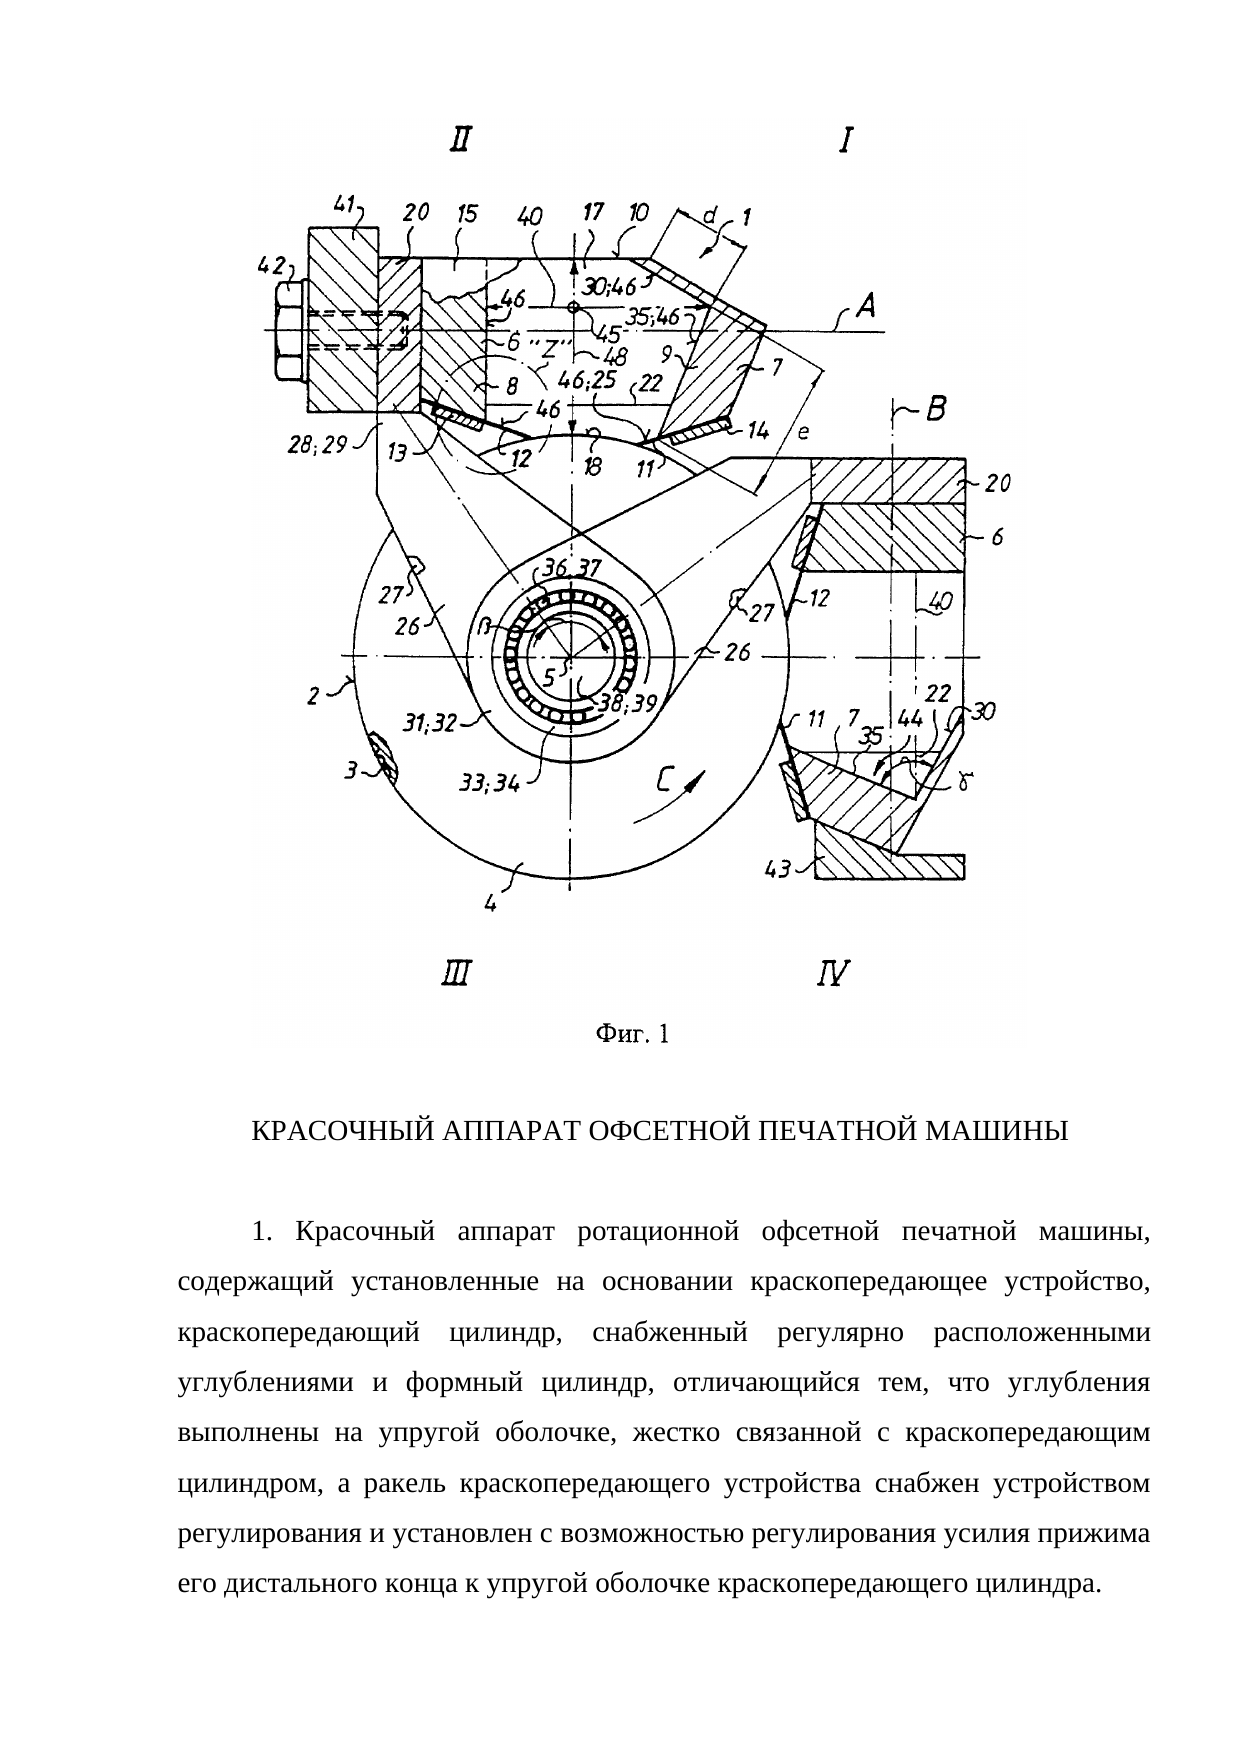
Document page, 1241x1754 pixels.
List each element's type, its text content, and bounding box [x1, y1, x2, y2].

text 1. Красочный аппарат ротационной офсетной печатной машины, содержащий установленные на основании краскопередающее устройство, краскопередающий цилиндр, снабженный регулярно расположенными углублениями и формный цилиндр, отличающийся тем, что углубления выполнены на упругой оболочке, жестко связанной с краскопередающим цилиндром, а ракель краскопередающего устройства снабжен устройством регулирования и установлен с возможностью регулирования усилия прижима его дистального конца к упругой оболочке краскопередающего цилиндра. [177, 1213, 1152, 1599]
picture [251, 118, 1027, 1048]
text КРАСОЧНЫЙ АППАРАТ ОФСЕТНОЙ ПЕЧАТНОЙ МАШИНЫ [177, 1113, 1152, 1146]
